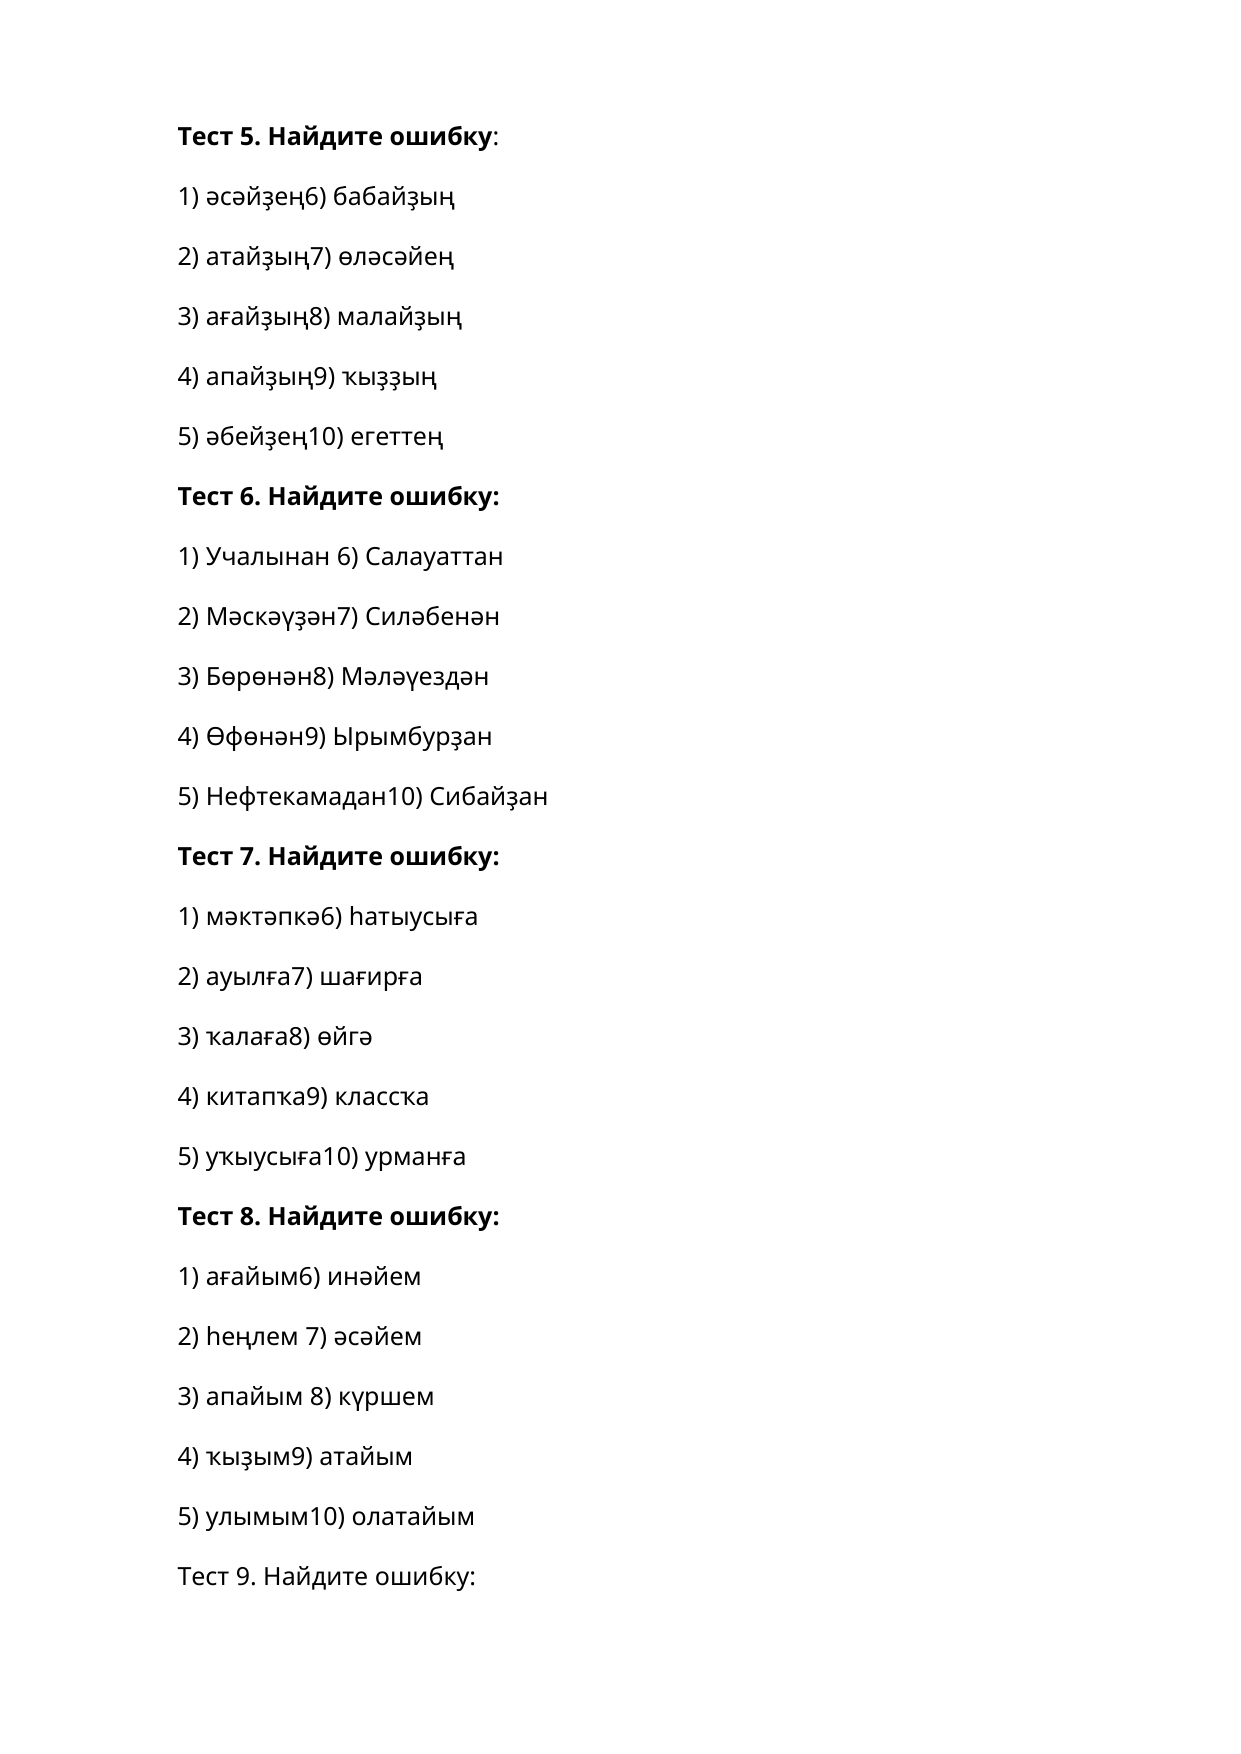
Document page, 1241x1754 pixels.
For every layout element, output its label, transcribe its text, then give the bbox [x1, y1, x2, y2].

text 2) һеңлем 7) әсәйем [177, 1318, 1152, 1352]
text 3) апайым 8) күршем [177, 1378, 1152, 1412]
text 5) Нефтекамадан10) Сибайҙан [177, 778, 1152, 812]
text 4) Өфөнән9) Ырымбурҙан [177, 718, 1152, 752]
text 5) улымым10) олатайым [177, 1498, 1152, 1532]
text 5) уҡыусыға10) урманға [177, 1138, 1152, 1172]
text Тест 6. Найдите ошибку: [177, 478, 1152, 512]
text 5) әбейҙең10) егеттең [177, 418, 1152, 452]
text Тест 5. Найдите ошибку: [177, 118, 1152, 152]
text 1) әсәйҙең6) бабайҙың [177, 178, 1152, 212]
text 1) Учалынан 6) Салауаттан [177, 538, 1152, 572]
text 4) китапҡа9) классҡа [177, 1078, 1152, 1112]
text Тест 8. Найдите ошибку: [177, 1198, 1152, 1232]
text 4) ҡыҙым9) атайым [177, 1438, 1152, 1472]
text 2) ауылға7) шағирға [177, 958, 1152, 992]
text 4) апайҙың9) ҡыҙҙың [177, 358, 1152, 392]
text Тест 7. Найдите ошибку: [177, 838, 1152, 872]
text 3) ҡалаға8) өйгә [177, 1018, 1152, 1052]
text 1) ағайым6) инәйем [177, 1258, 1152, 1292]
text 3) ағайҙың8) малайҙың [177, 298, 1152, 332]
text 1) мәктәпкә6) һатыусыға [177, 898, 1152, 932]
text 3) Бөрөнән8) Мәләүездән [177, 658, 1152, 692]
text 2) Мәскәүҙән7) Силәбенән [177, 598, 1152, 632]
text Тест 9. Найдите ошибку: [177, 1558, 1152, 1592]
text 2) атайҙың7) өләсәйең [177, 238, 1152, 272]
